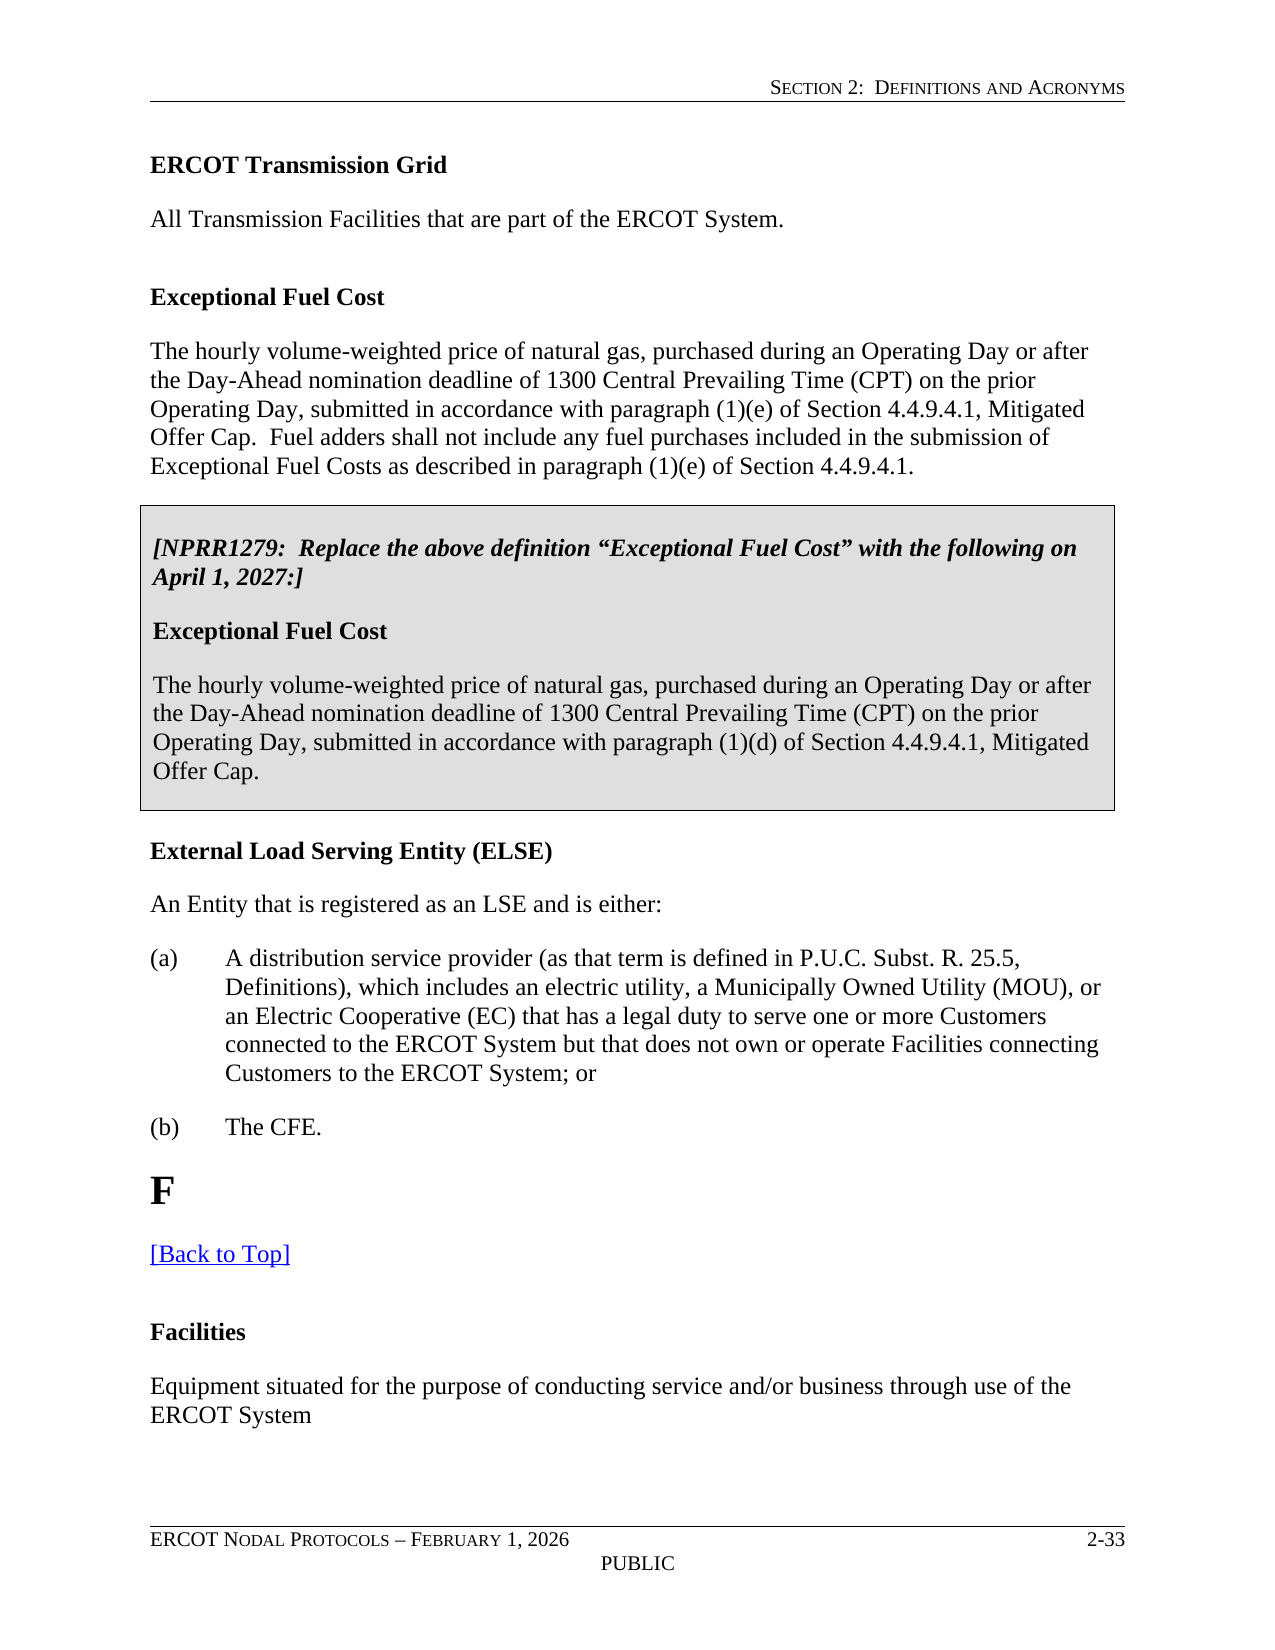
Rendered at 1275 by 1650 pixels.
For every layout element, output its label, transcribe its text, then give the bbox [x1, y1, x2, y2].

table_header [NPRR1279: Replace the above definition “Exceptional Fuel Cost” with the following on April 1, 2027:] Exceptional Fuel Cost The hourly volume-weighted price of natural gas, purchased during an Operating Day or after the Day-Ahead nomination deadline of 1300 Central Prevailing Time (CPT) on the prior Operating Day, submitted in accordance with paragraph (1)(d) of Section 4.4.9.4.1, Mitigated Offer Cap. [141, 506, 1114, 810]
text An Entity that is registered as an LSE and is either: [150, 889, 1125, 918]
list [Back to Top] [150, 1239, 1125, 1267]
text Exceptional Fuel Cost [150, 282, 1125, 311]
text All Transmission Facilities that are part of the ERCOT System. [150, 204, 1125, 232]
text Equipment situated for the purpose of conducting service and/or business through use of the ERCOT System [150, 1371, 1125, 1429]
text ERCOT Transmission Grid [150, 150, 1125, 179]
text Facilities [150, 1317, 1125, 1346]
text External Load Serving Entity (ELSE) [150, 836, 1125, 864]
text (b) The CFE. [150, 1112, 1125, 1141]
text (a) A distribution service provider (as that term is defined in P.U.C. Subst. R. 25.5, Definitions), which includes an electric utility, a Municipally Owned Utility (MOU), or an Electric Cooperative (EC) that has a legal duty to serve one or more Customers connected to the ERCOT System but that does not own or operate Facilities connecting Customers to the ERCOT System; or [150, 943, 1125, 1087]
text The hourly volume-weighted price of natural gas, purchased during an Operating Day or after the Day-Ahead nomination deadline of 1300 Central Prevailing Time (CPT) on the prior Operating Day, submitted in accordance with paragraph (1)(e) of Section 4.4.9.4.1, Mitigated Offer Cap. Fuel adders shall not include any fuel purchases included in the submission of Exceptional Fuel Costs as described in paragraph (1)(e) of Section 4.4.9.4.1. [150, 336, 1125, 480]
text F [150, 1166, 1125, 1214]
